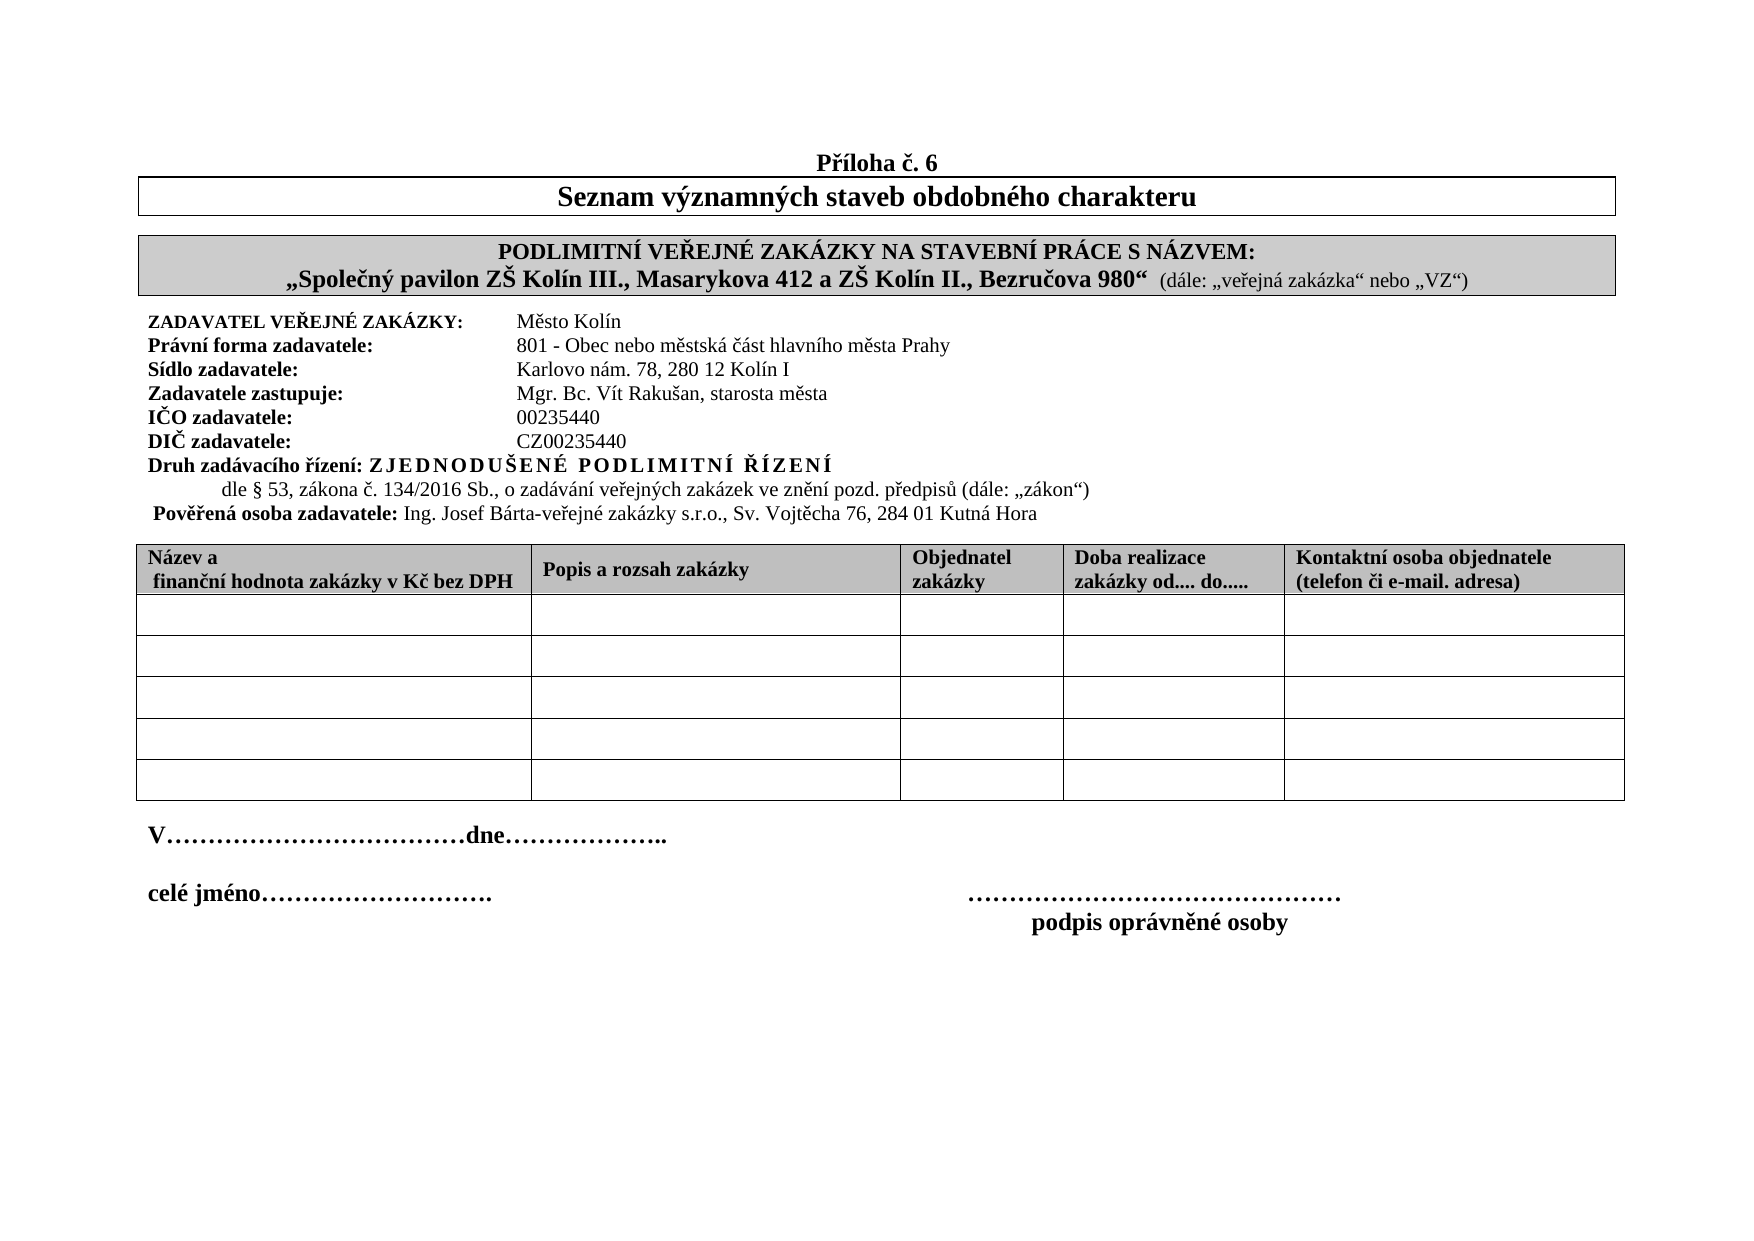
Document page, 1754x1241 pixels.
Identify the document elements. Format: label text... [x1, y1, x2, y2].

table_cell [1285, 595, 1624, 635]
table_cell [137, 595, 531, 635]
table_cell [1285, 636, 1624, 676]
table_cell [1285, 677, 1624, 717]
table_cell [137, 677, 531, 717]
table_cell [137, 760, 531, 800]
table_header Popis a rozsah zakázky [532, 545, 900, 593]
text podpis oprávněné osoby [295, 907, 1606, 935]
table_cell [1285, 719, 1624, 759]
table_cell [532, 595, 900, 635]
text Zadavatele zastupuje: Mgr. Bc. Vít Rakušan, starosta města [148, 381, 1606, 405]
table_header Název a finanční hodnota zakázky v Kč bez DPH [137, 545, 531, 593]
table_cell [901, 636, 1063, 676]
text PODLIMITNÍ VEŘEJNÉ ZAKÁZKY NA STAVEBNÍ PRÁCE S NÁZVEM: [139, 236, 1615, 261]
text celé jméno………………………. ……………………………………… [148, 878, 1606, 907]
table_header Kontaktní osoba objednatele (telefon či e-mail. adresa) [1285, 545, 1624, 593]
table_cell [901, 719, 1063, 759]
table_cell [1064, 677, 1284, 717]
text Pověřená osoba zadavatele: Ing. Josef Bárta-veřejné zakázky s.r.o., Sv. Vojtěcha 76, 284 01 Kutná Hora [148, 501, 1606, 525]
text Právní forma zadavatele: 801 - Obec nebo městská část hlavního města Prahy [148, 333, 1606, 357]
table_cell [137, 719, 531, 759]
text Seznam významných staveb obdobného charakteru [139, 178, 1615, 215]
table_cell [1064, 595, 1284, 635]
text IČO zadavatele: 00235440 [148, 405, 1606, 429]
text ZADAVATEL VEŘEJNÉ ZAKÁZKY: Město Kolín [148, 309, 1606, 333]
table_cell [901, 677, 1063, 717]
table_cell [1064, 760, 1284, 800]
table_cell [532, 636, 900, 676]
table_header Objednatel zakázky [901, 545, 1063, 593]
table_cell [137, 636, 531, 676]
table_cell [1285, 760, 1624, 800]
text Sídlo zadavatele: Karlovo nám. 78, 280 12 Kolín I [148, 357, 1606, 381]
text V………………………………dne……………….. [148, 820, 1606, 849]
table_cell [532, 760, 900, 800]
table_cell [532, 677, 900, 717]
table_cell [1064, 636, 1284, 676]
text „Společný pavilon ZŠ Kolín III., Masarykova 412 a ZŠ Kolín II., Bezručova 980“ (dále: „veřejná zakázka“ nebo „VZ“) [139, 261, 1615, 295]
table_cell [901, 595, 1063, 635]
table_cell [532, 719, 900, 759]
text DIČ zadavatele: CZ00235440 [148, 429, 1606, 453]
table_cell [901, 760, 1063, 800]
text Příloha č. 6 [148, 148, 1606, 176]
text Druh zadávacího řízení: ZJEDNODUŠENÉ PODLIMITNÍ ŘÍZENÍ [148, 453, 1606, 477]
table_cell [1064, 719, 1284, 759]
table_header Doba realizace zakázky od.... do..... [1064, 545, 1284, 593]
text dle § 53, zákona č. 134/2016 Sb., o zadávání veřejných zakázek ve znění pozd. předpisů (dále: „zákon“) [221, 477, 1606, 501]
